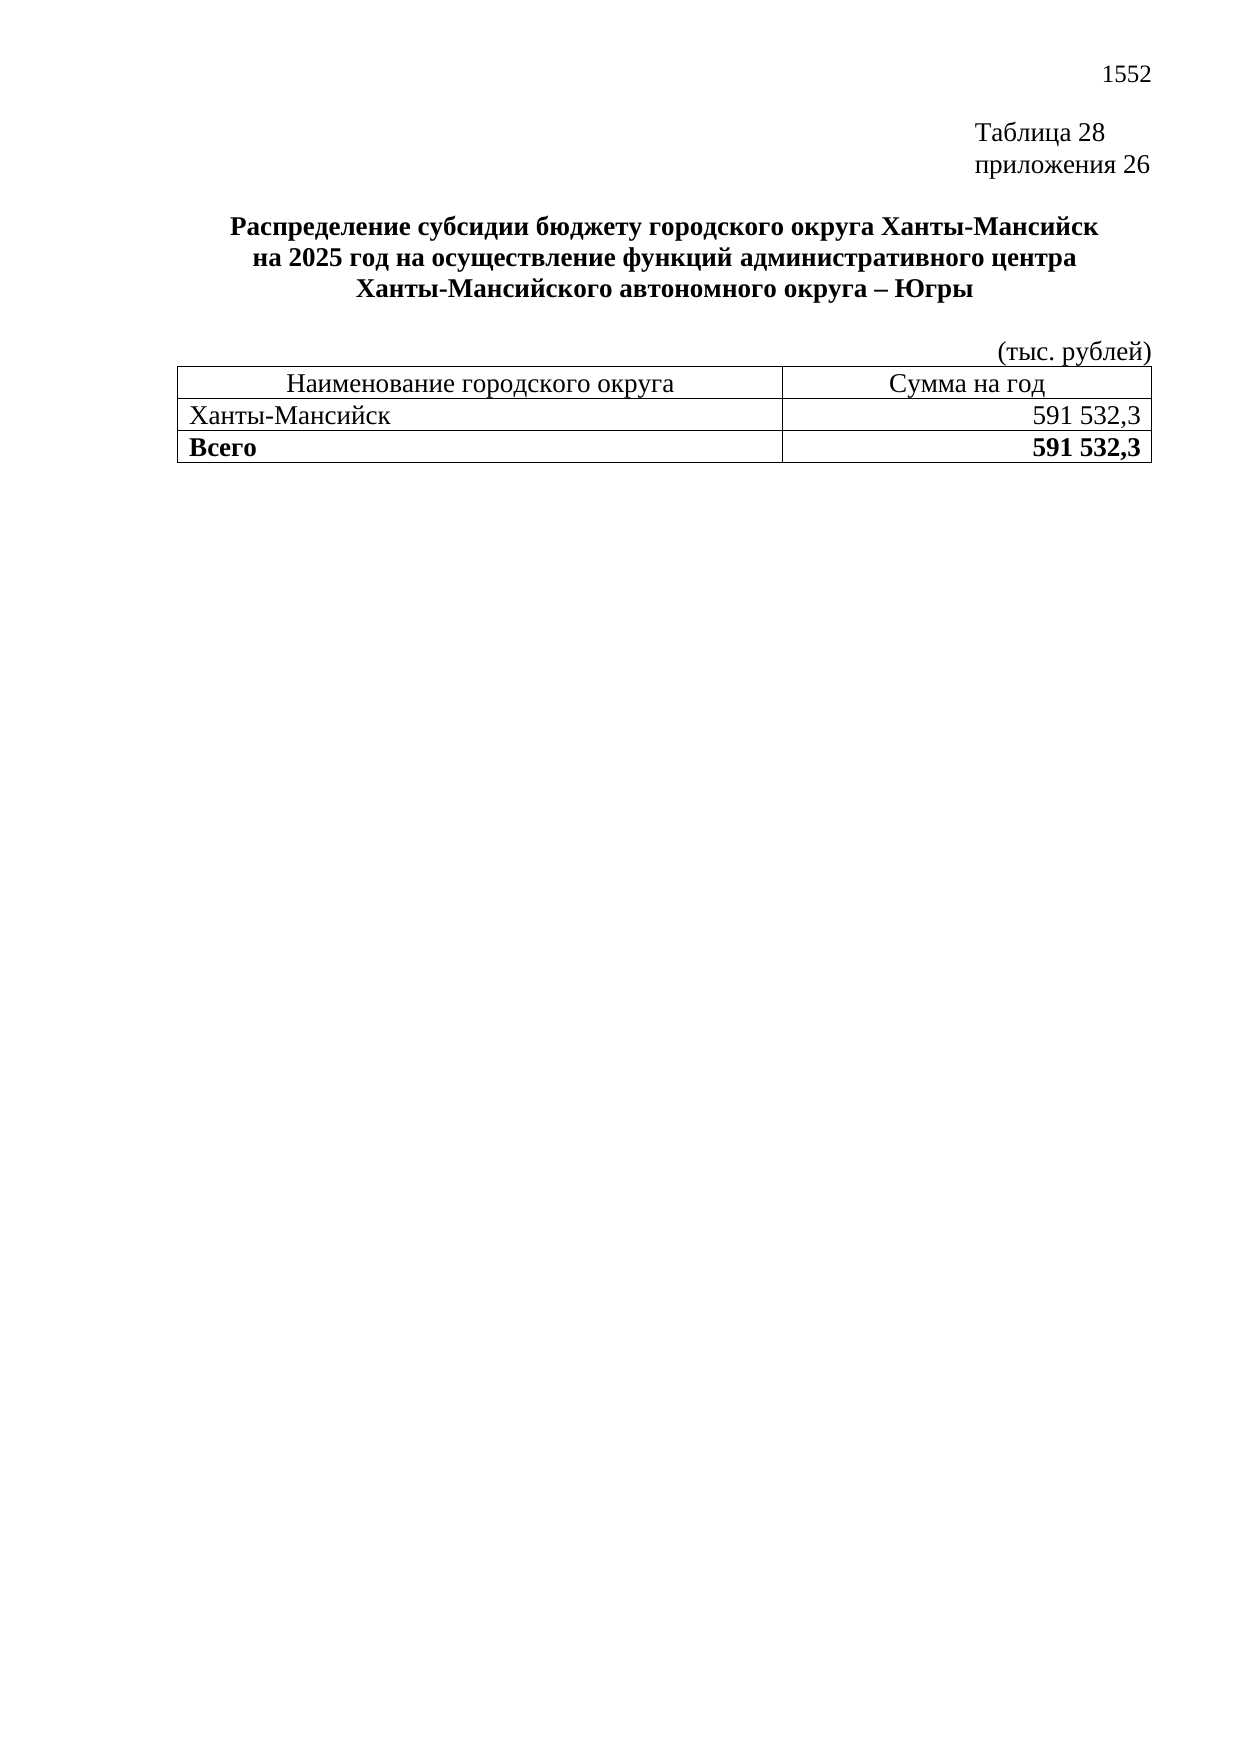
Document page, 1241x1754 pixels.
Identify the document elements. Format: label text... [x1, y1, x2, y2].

table_cell Всего [178, 431, 782, 462]
text на 2025 год на осуществление функций административного центра [177, 241, 1152, 272]
table_header Сумма на год [783, 367, 1151, 398]
text приложения 26 [974, 148, 1152, 179]
text Таблица 28 [974, 117, 1152, 148]
text Ханты-Мансийского автономного округа – Югры [177, 272, 1152, 303]
text (тыс. рублей) [177, 334, 1152, 366]
table_cell 591 532,3 [783, 399, 1151, 430]
table_cell Ханты-Мансийск [178, 399, 782, 430]
table_header Наименование городского округа [178, 367, 782, 398]
text Распределение субсидии бюджету городского округа Ханты-Мансийск [177, 210, 1152, 241]
table_cell 591 532,3 [783, 431, 1151, 462]
